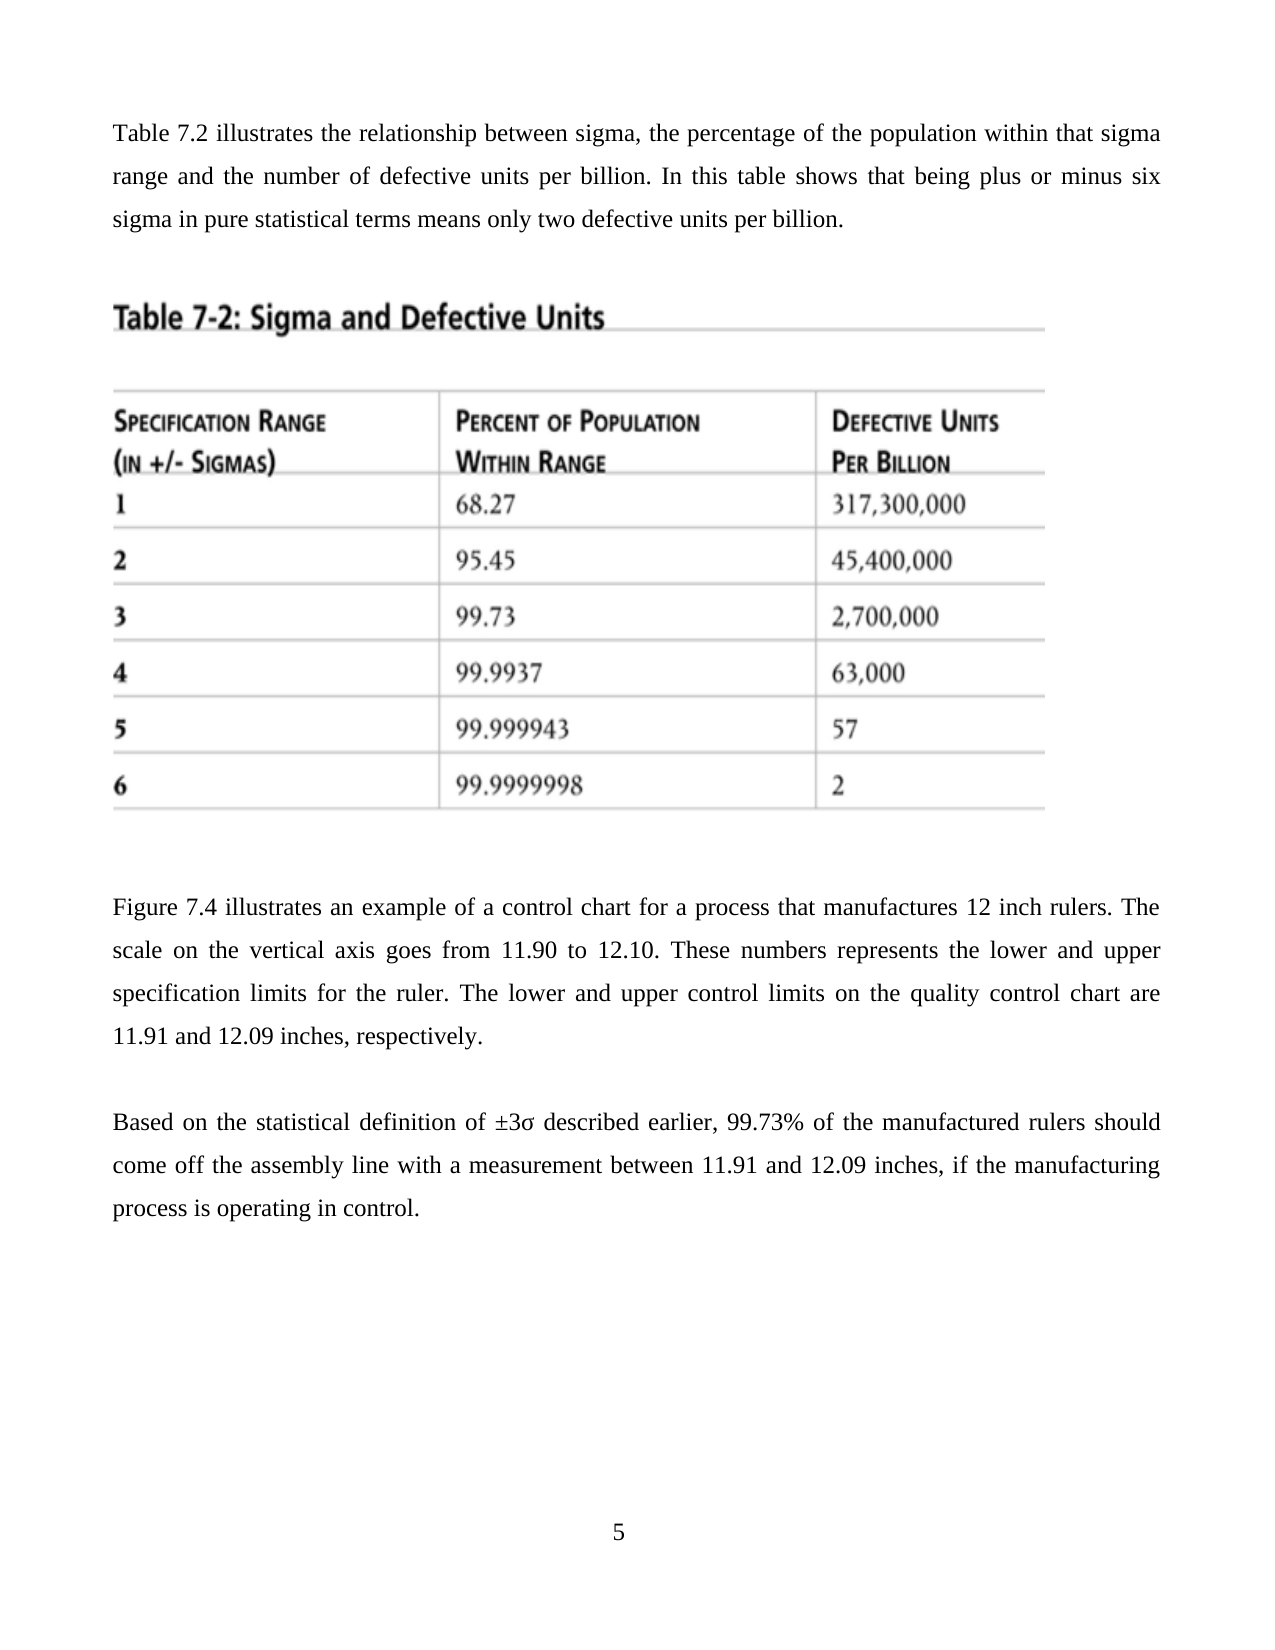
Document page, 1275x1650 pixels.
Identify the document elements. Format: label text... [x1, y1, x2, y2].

picture [112, 290, 1045, 834]
text Table 7.2 illustrates the relationship between sigma, the percentage of the population within that sigma range and the number of defective units per billion. In this table shows that being plus or minus six sigma in pure statistical terms means only two defective units per billion. [112, 118, 1162, 233]
text Figure 7.4 illustrates an example of a control chart for a process that manufactures 12 inch rulers. The scale on the vertical axis goes from 11.90 to 12.10. These numbers represents the lower and upper specification limits for the ruler. The lower and upper control limits on the quality control chart are 11.91 and 12.09 inches, respectively. [112, 892, 1162, 1050]
text Based on the statistical definition of ±3σ described earlier, 99.73% of the manufactured rulers should come off the assembly line with a measurement between 11.91 and 12.09 inches, if the manufacturing process is operating in control. [112, 1107, 1162, 1222]
